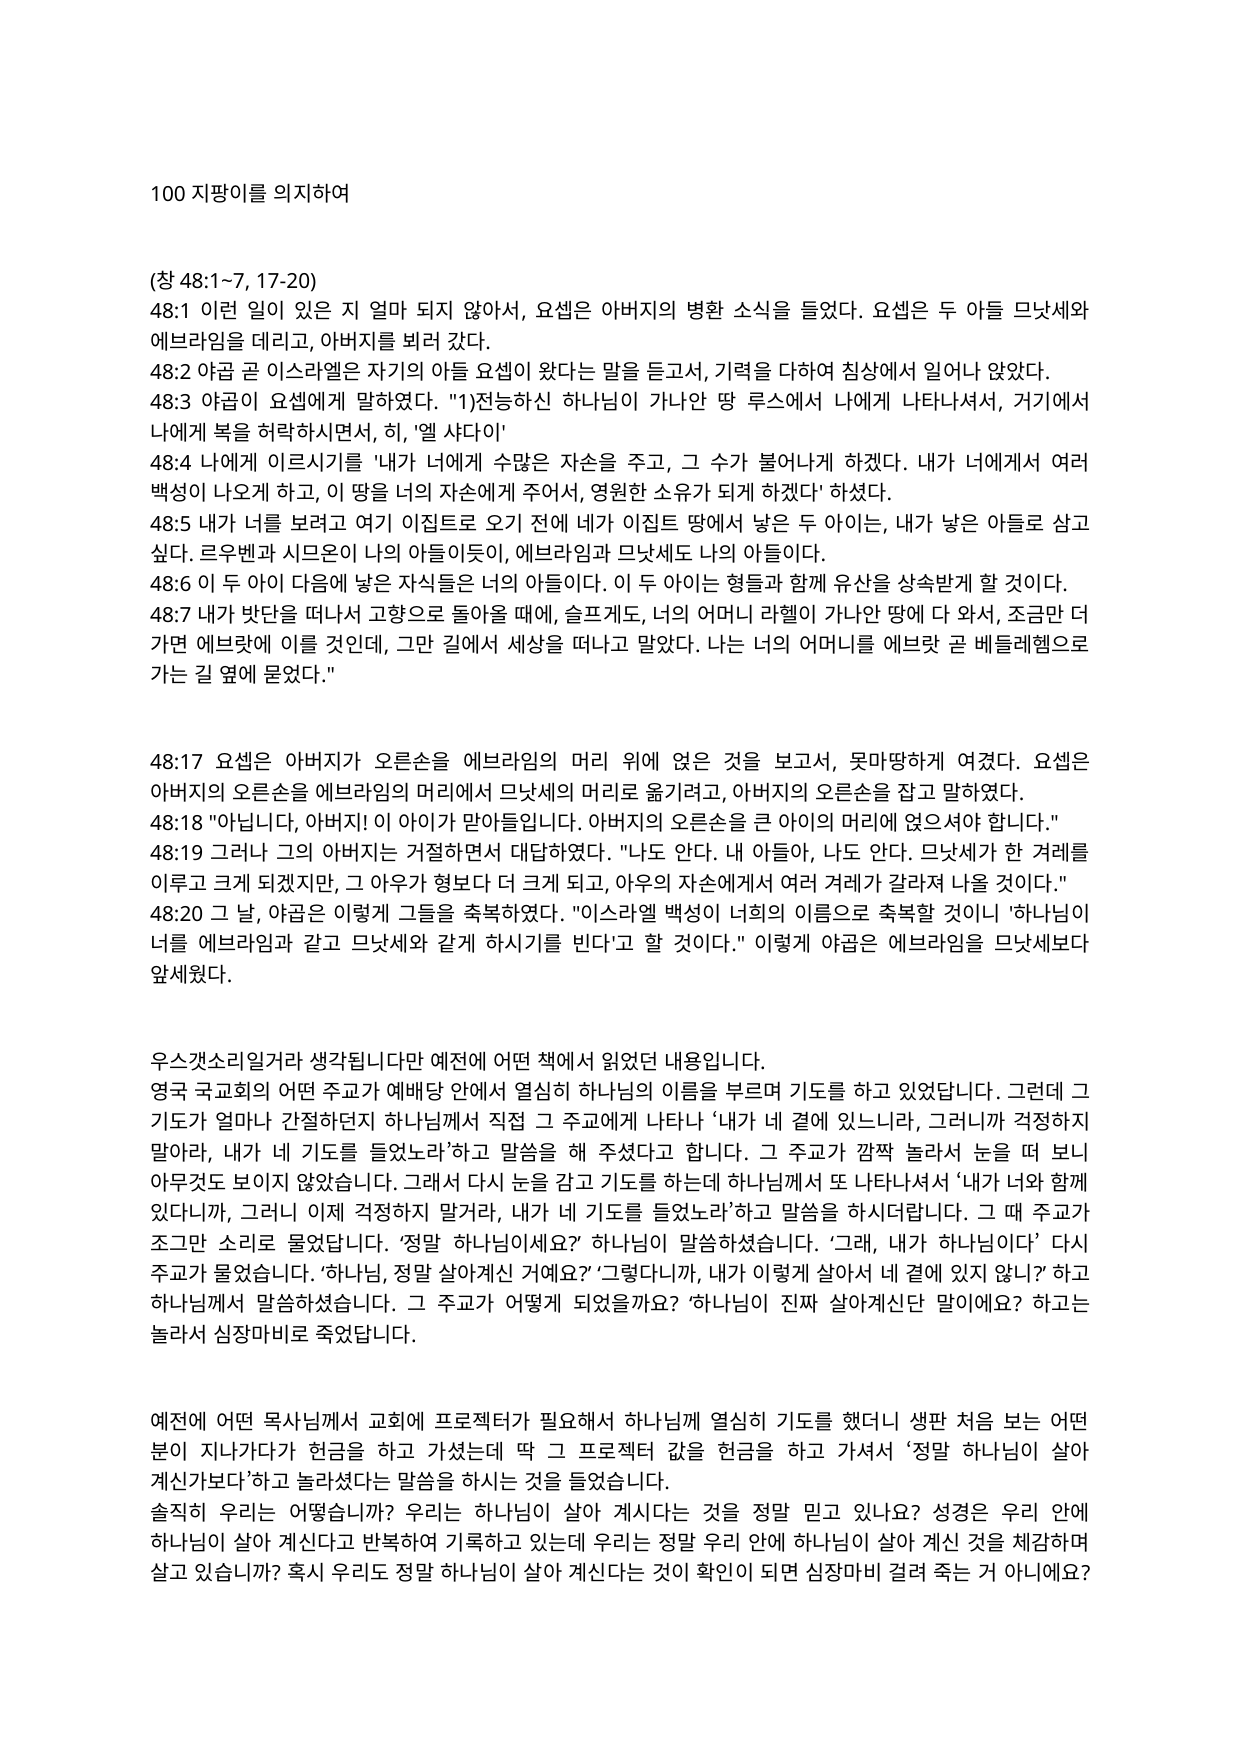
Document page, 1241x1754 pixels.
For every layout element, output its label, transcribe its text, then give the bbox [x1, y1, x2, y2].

text (창48:1~7, 17-20) [150, 264, 1090, 295]
text 48:19 그러나 그의 아버지는 거절하면서 대답하였다. "나도 안다. 내 아들아, 나도 안다. 므낫세가 한 겨레를 이루고 크게 되겠지만, 그 아우가 형보다 더 크게 되고, 아우의 자손에게서 여러 겨레가 갈라져 나올 것이다." [150, 837, 1090, 897]
text 48:7 내가 밧단을 떠나서 고향으로 돌아올 때에, 슬프게도, 너의 어머니 라헬이 가나안 땅에 다 와서, 조금만 더 가면 에브랏에 이를 것인데, 그만 길에서 세상을 떠나고 말았다. 나는 너의 어머니를 에브랏 곧 베들레헴으로 가는 길 옆에 묻었다." [150, 598, 1090, 689]
text 우스갯소리일거라 생각됩니다만 예전에 어떤 책에서 읽었던 내용입니다. [150, 1045, 1090, 1075]
text 48:3 야곱이 요셉에게 말하였다. "1)전능하신 하나님이 가나안 땅 루스에서 나에게 나타나셔서, 거기에서 나에게 복을 허락하시면서, 히, '엘 샤다이' [150, 386, 1090, 446]
text 100 지팡이를 의지하여 [150, 177, 1090, 207]
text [150, 1496, 1090, 1587]
text 48:5 내가 너를 보려고 여기 이집트로 오기 전에 네가 이집트 땅에서 낳은 두 아이는, 내가 낳은 아들로 삼고 싶다. 르우벤과 시므온이 나의 아들이듯이, 에브라임과 므낫세도 나의 아들이다. [150, 507, 1090, 567]
text 48:4 나에게 이르시기를 '내가 너에게 수많은 자손을 주고, 그 수가 불어나게 하겠다. 내가 너에게서 여러 백성이 나오게 하고, 이 땅을 너의 자손에게 주어서, 영원한 소유가 되게 하겠다' 하셨다. [150, 446, 1090, 507]
text 예전에 어떤 목사님께서 교회에 프로젝터가 필요해서 하나님께 열심히 기도를 했더니 생판 처음 보는 어떤 분이 지나가다가 헌금을 하고 가셨는데 딱 그 프로젝터 값을 헌금을 하고 가셔서 ‘정말 하나님이 살아 계신가보다’하고 놀라셨다는 말씀을 하시는 것을 들었습니다. [150, 1405, 1090, 1496]
text 영국 국교회의 어떤 주교가 예배당 안에서 열심히 하나님의 이름을 부르며 기도를 하고 있었답니다. 그런데 그 기도가 얼마나 간절하던지 하나님께서 직접 그 주교에게 나타나 ‘내가 네 곁에 있느니라, 그러니까 걱정하지 말아라, 내가 네 기도를 들었노라’하고 말씀을 해 주셨다고 합니다. 그 주교가 깜짝 놀라서 눈을 떠 보니 아무것도 보이지 않았습니다. 그래서 다시 눈을 감고 기도를 하는데 하나님께서 또 나타나셔서 ‘내가 너와 함께 있다니까, 그러니 이제 걱정하지 말거라, 내가 네 기도를 들었노라’하고 말씀을 하시더랍니다. 그 때 주교가 조그만 소리로 물었답니다. ‘정말 하나님이세요?’ 하나님이 말씀하셨습니다. ‘그래, 내가 하나님이다’ 다시 주교가 물었습니다. ‘하나님, 정말 살아계신 거예요?’ ‘그렇다니까, 내가 이렇게 살아서 네 곁에 있지 않니?’ 하고 하나님께서 말씀하셨습니다. 그 주교가 어떻게 되었을까요? ‘하나님이 진짜 살아계신단 말이에요? 하고는 놀라서 심장마비로 죽었답니다. [150, 1075, 1090, 1348]
text 48:2 야곱 곧 이스라엘은 자기의 아들 요셉이 왔다는 말을 듣고서, 기력을 다하여 침상에서 일어나 앉았다. [150, 355, 1090, 386]
text 48:20 그 날, 야곱은 이렇게 그들을 축복하였다. "이스라엘 백성이 너희의 이름으로 축복할 것이니 '하나님이 너를 에브라임과 같고 므낫세와 같게 하시기를 빈다'고 할 것이다." 이렇게 야곱은 에브라임을 므낫세보다 앞세웠다. [150, 897, 1090, 988]
text 48:6 이 두 아이 다음에 낳은 자식들은 너의 아들이다. 이 두 아이는 형들과 함께 유산을 상속받게 할 것이다. [150, 567, 1090, 598]
text 48:18 "아닙니다, 아버지! 이 아이가 맏아들입니다. 아버지의 오른손을 큰 아이의 머리에 얹으셔야 합니다." [150, 806, 1090, 837]
text 48:17 요셉은 아버지가 오른손을 에브라임의 머리 위에 얹은 것을 보고서, 못마땅하게 여겼다. 요셉은 아버지의 오른손을 에브라임의 머리에서 므낫세의 머리로 옮기려고, 아버지의 오른손을 잡고 말하였다. [150, 746, 1090, 806]
text 48:1 이런 일이 있은 지 얼마 되지 않아서, 요셉은 아버지의 병환 소식을 들었다. 요셉은 두 아들 므낫세와 에브라임을 데리고, 아버지를 뵈러 갔다. [150, 295, 1090, 355]
